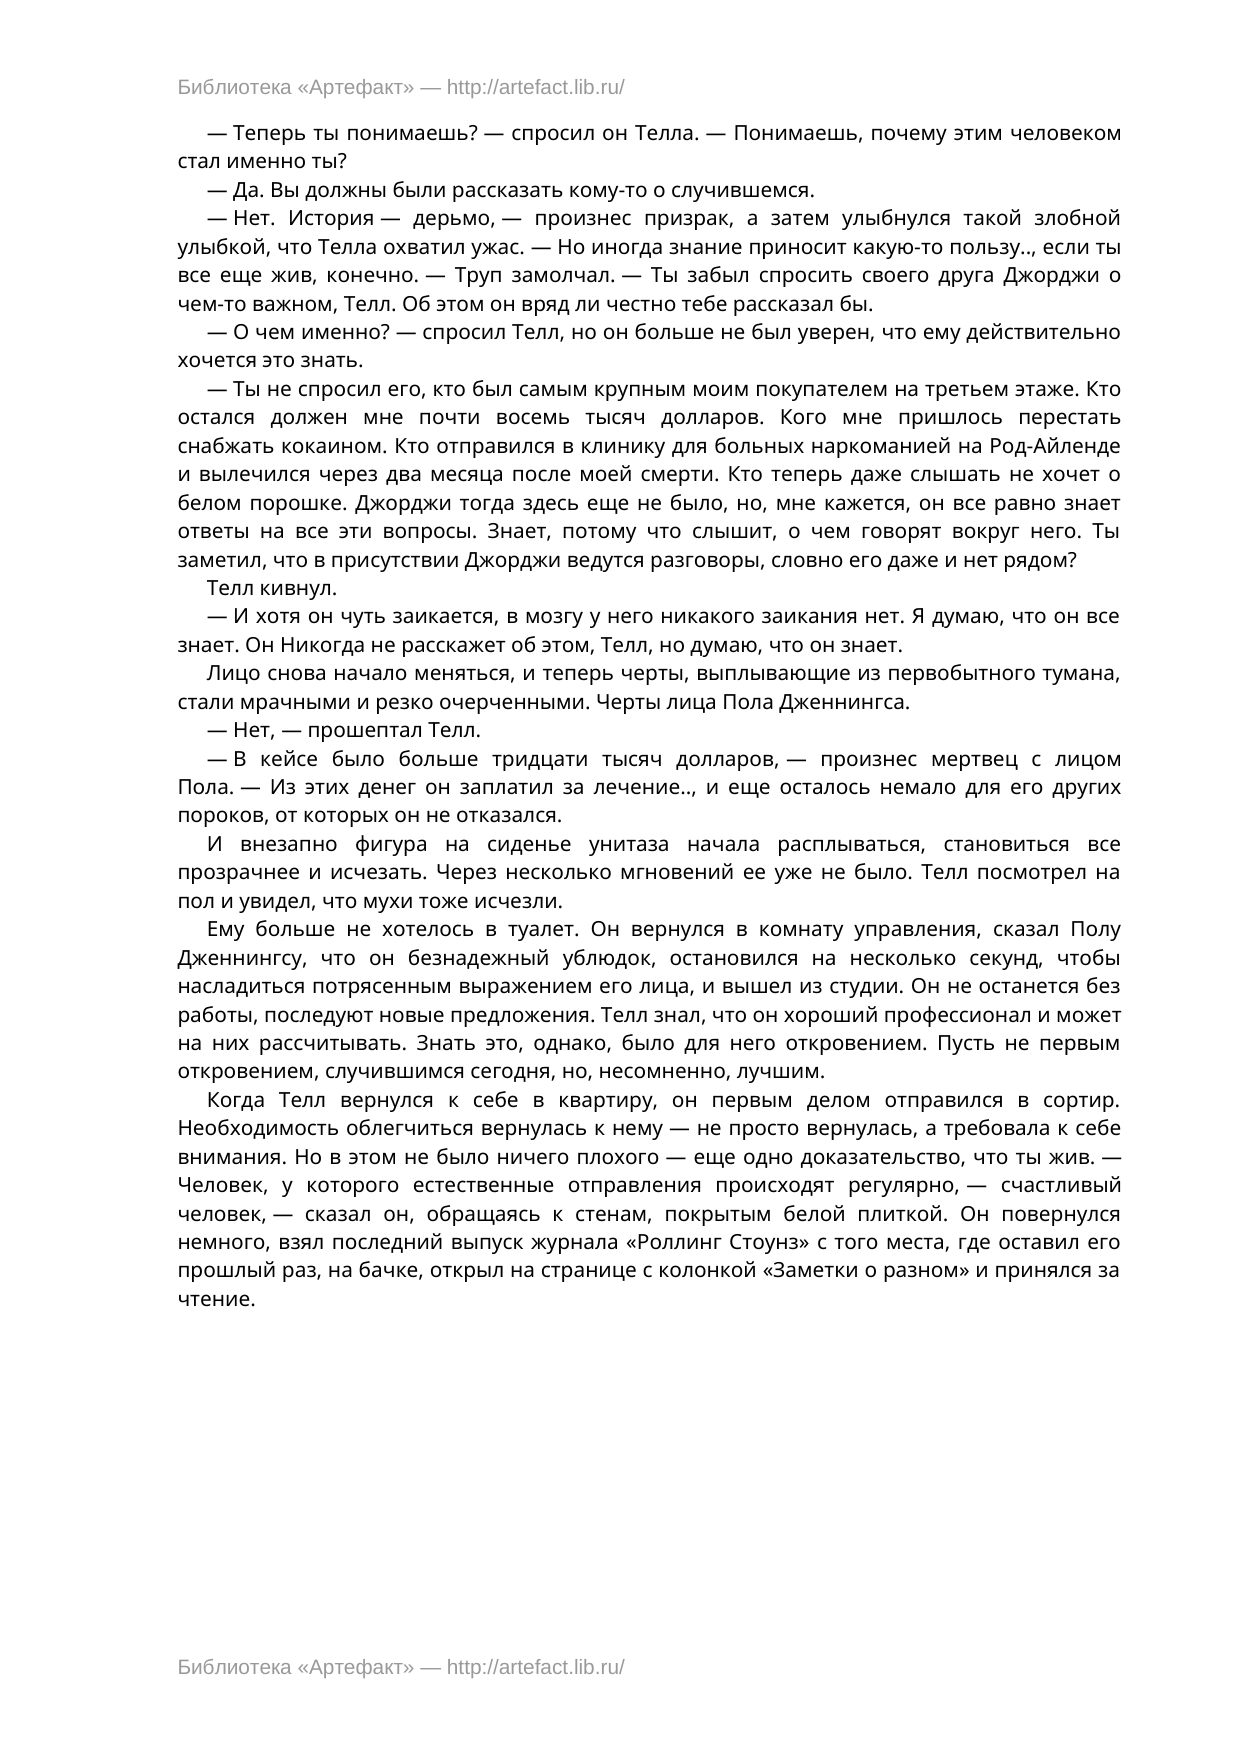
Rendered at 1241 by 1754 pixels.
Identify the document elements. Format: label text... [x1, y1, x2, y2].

text — И хотя он чуть заикается, в мозгу у него никакого заикания нет. Я думаю, что он все знает. Он Никогда не расскажет об этом, Телл, но думаю, что он знает. [177, 602, 1122, 658]
text — Да. Вы должны были рассказать кому-то о случившемся. [177, 175, 1122, 203]
text — Ты не спросил его, кто был самым крупным моим покупателем на третьем этаже. Кто остался должен мне почти восемь тысяч долларов. Кого мне пришлось перестать снабжать кокаином. Кто отправился в клинику для больных наркоманией на Род-Айленде и вылечился через два месяца после моей смерти. Кто теперь даже слышать не хочет о белом порошке. Джорджи тогда здесь еще не было, но, мне кажется, он все равно знает ответы на все эти вопросы. Знает, потому что слышит, о чем говорят вокруг него. Ты заметил, что в присутствии Джорджи ведутся разговоры, словно его даже и нет рядом? [177, 374, 1122, 573]
text Телл кивнул. [177, 573, 1122, 602]
text — Нет. История — дерьмо, — произнес призрак, а затем улыбнулся такой злобной улыбкой, что Телла охватил ужас. — Но иногда знание приносит какую-то пользу.., если ты все еще жив, конечно. — Труп замолчал. — Ты забыл спросить своего друга Джорджи о чем-то важном, Телл. Об этом он вряд ли честно тебе рассказал бы. [177, 203, 1122, 317]
text — Нет, — прошептал Телл. [177, 715, 1122, 744]
text Лицо снова начало меняться, и теперь черты, выплывающие из первобытного тумана, стали мрачными и резко очерченными. Черты лица Пола Дженнингса. [177, 658, 1122, 715]
text — О чем именно? — спросил Телл, но он больше не был уверен, что ему действительно хочется это знать. [177, 317, 1122, 374]
text — Теперь ты понимаешь? — спросил он Телла. — Понимаешь, почему этим человеком стал именно ты? [177, 118, 1122, 175]
text Когда Телл вернулся к себе в квартиру, он первым делом отправился в сортир. Необходимость облегчиться вернулась к нему — не просто вернулась, а требовала к себе внимания. Но в этом не было ничего плохого — еще одно доказательство, что ты жив. — Человек, у которого естественные отправления происходят регулярно, — счастливый человек, — сказал он, обращаясь к стенам, покрытым белой плиткой. Он повернулся немного, взял последний выпуск журнала «Роллинг Стоунз» с того места, где оставил его прошлый раз, на бачке, открыл на странице с колонкой «Заметки о разном» и принялся за чтение. [177, 1085, 1122, 1312]
text — В кейсе было больше тридцати тысяч долларов, — произнес мертвец с лицом Пола. — Из этих денег он заплатил за лечение.., и еще осталось немало для его других пороков, от которых он не отказался. [177, 744, 1122, 829]
text И внезапно фигура на сиденье унитаза начала расплываться, становиться все прозрачнее и исчезать. Через несколько мгновений ее уже не было. Телл посмотрел на пол и увидел, что мухи тоже исчезли. [177, 829, 1122, 914]
text Ему больше не хотелось в туалет. Он вернулся в комнату управления, сказал Полу Дженнингсу, что он безнадежный ублюдок, остановился на несколько секунд, чтобы насладиться потрясенным выражением его лица, и вышел из студии. Он не останется без работы, последуют новые предложения. Телл знал, что он хороший профессионал и может на них рассчитывать. Знать это, однако, было для него откровением. Пусть не первым откровением, случившимся сегодня, но, несомненно, лучшим. [177, 914, 1122, 1085]
